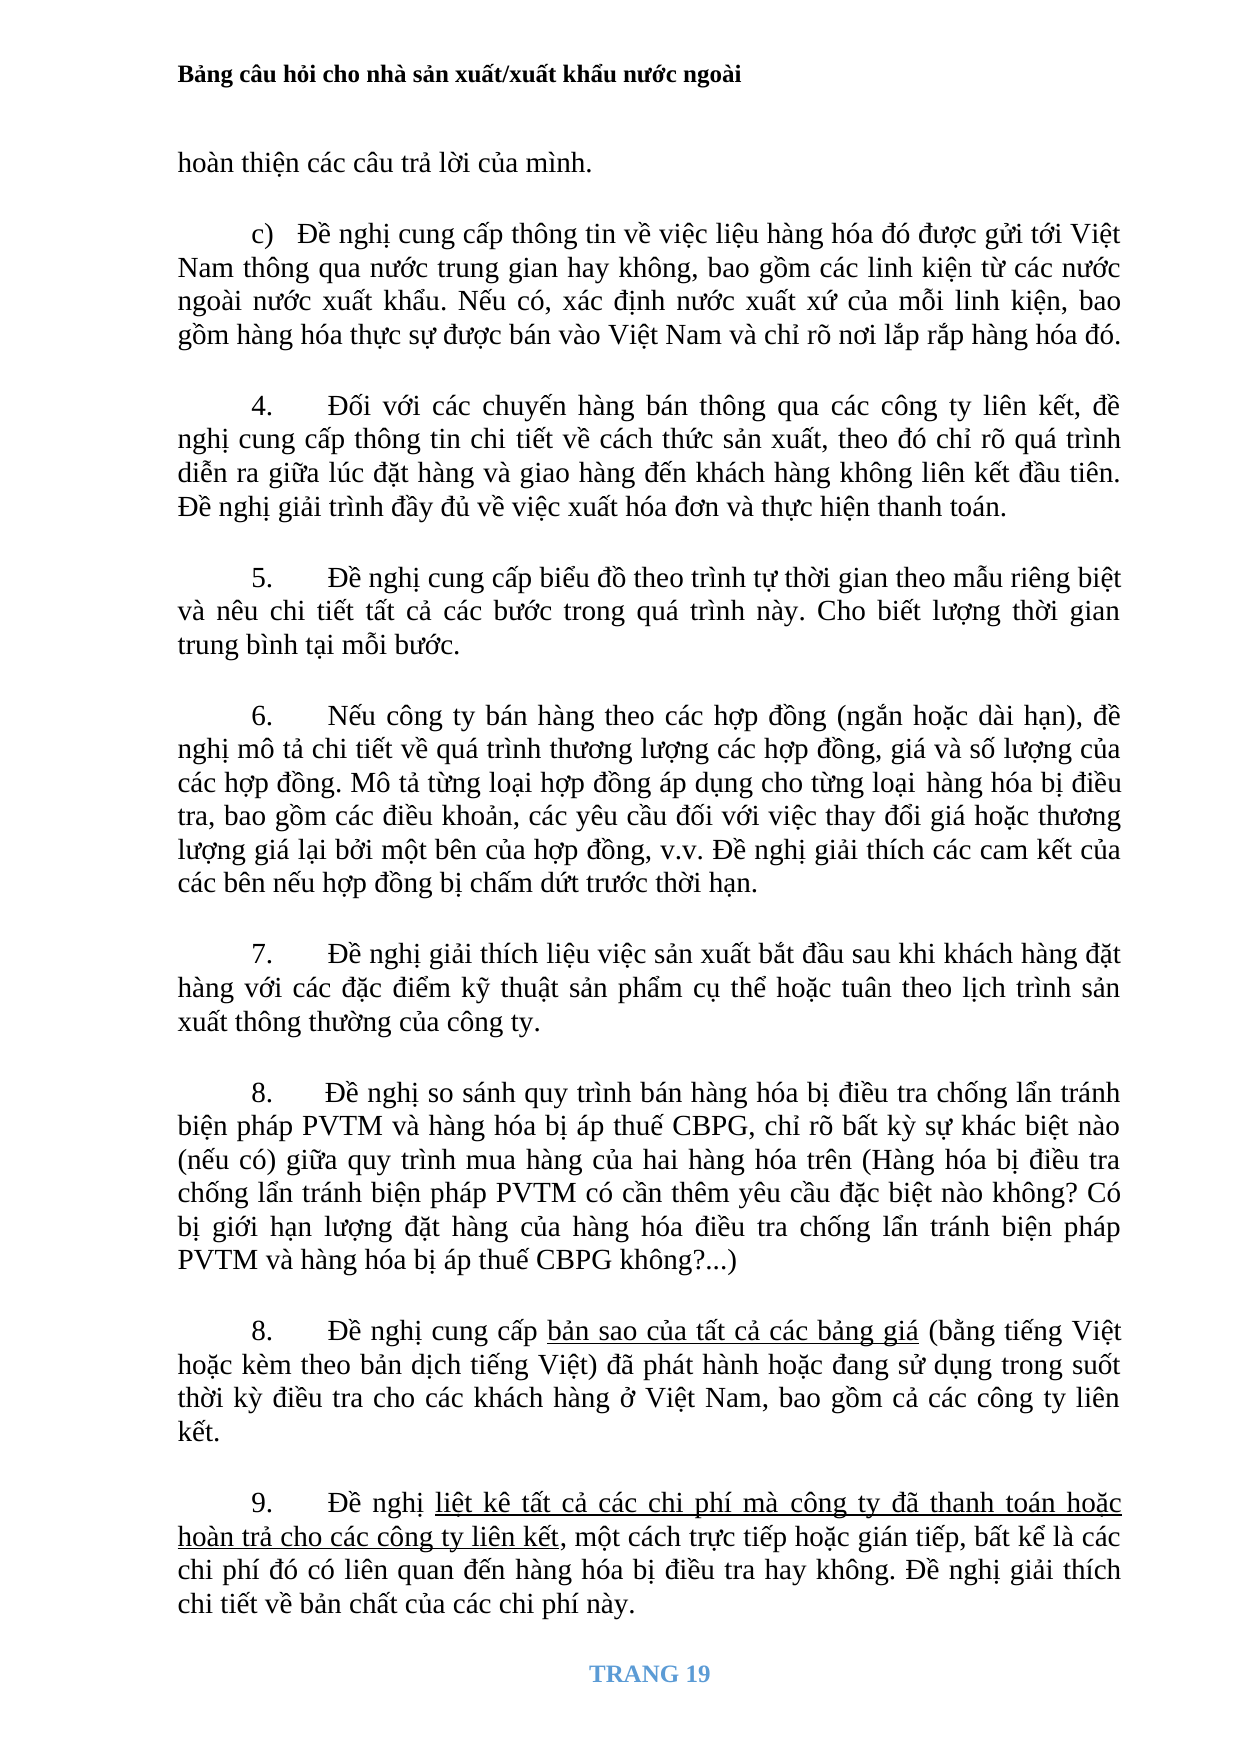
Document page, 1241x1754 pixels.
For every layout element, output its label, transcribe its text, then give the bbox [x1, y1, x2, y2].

text c) Đề nghị cung cấp thông tin về việc liệu hàng hóa đó được gửi tới Việt Nam thông qua nước trung gian hay không, bao gồm các linh kiện từ các nước ngoài nước xuất khẩu. Nếu có, xác định nước xuất xứ của mỗi linh kiện, bao gồm hàng hóa thực sự được bán vào Việt Nam và chỉ rõ nơi lắp rắp hàng hóa đó. [177, 216, 1122, 351]
text 9. Đề nghị liệt kê tất cả các chi phí mà công ty đã thanh toán hoặc hoàn trả cho các công ty liên kết, một cách trực tiếp hoặc gián tiếp, bất kể là các chi phí đó có liên quan đến hàng hóa bị điều tra hay không. Đề nghị giải thích chi tiết về bản chất của các chi phí này. [177, 1485, 1122, 1619]
text 6. Nếu công ty bán hàng theo các hợp đồng (ngắn hoặc dài hạn), đề nghị mô tả chi tiết về quá trình thương lượng các hợp đồng, giá và số lượng của các hợp đồng. Mô tả từng loại hợp đồng áp dụng cho từng loại hàng hóa bị điều tra, bao gồm các điều khoản, các yêu cầu đối với việc thay đổi giá hoặc thương lượng giá lại bởi một bên của hợp đồng, v.v. Đề nghị giải thích các cam kết của các bên nếu hợp đồng bị chấm dứt trước thời hạn. [177, 698, 1122, 899]
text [177, 145, 1122, 179]
text 4. Đối với các chuyến hàng bán thông qua các công ty liên kết, đề nghị cung cấp thông tin chi tiết về cách thức sản xuất, theo đó chỉ rõ quá trình diễn ra giữa lúc đặt hàng và giao hàng đến khách hàng không liên kết đầu tiên. Đề nghị giải trình đầy đủ về việc xuất hóa đơn và thực hiện thanh toán. [177, 388, 1122, 522]
text 8. Đề nghị cung cấp bản sao của tất cả các bảng giá (bằng tiếng Việt hoặc kèm theo bản dịch tiếng Việt) đã phát hành hoặc đang sử dụng trong suốt thời kỳ điều tra cho các khách hàng ở Việt Nam, bao gồm cả các công ty liên kết. [177, 1313, 1122, 1448]
text 5. Đề nghị cung cấp biểu đồ theo trình tự thời gian theo mẫu riêng biệt và nêu chi tiết tất cả các bước trong quá trình này. Cho biết lượng thời gian trung bình tại mỗi bước. [177, 560, 1122, 660]
text 7. Đề nghị giải thích liệu việc sản xuất bắt đầu sau khi khách hàng đặt hàng với các đặc điểm kỹ thuật sản phẩm cụ thể hoặc tuân theo lịch trình sản xuất thông thường của công ty. [177, 937, 1122, 1037]
text 8. Đề nghị so sánh quy trình bán hàng hóa bị điều tra chống lẩn tránh biện pháp PVTM và hàng hóa bị áp thuế CBPG, chỉ rõ bất kỳ sự khác biệt nào (nếu có) giữa quy trình mua hàng của hai hàng hóa trên (Hàng hóa bị điều tra chống lẩn tránh biện pháp PVTM có cần thêm yêu cầu đặc biệt nào không? Có bị giới hạn lượng đặt hàng của hàng hóa điều tra chống lẩn tránh biện pháp PVTM và hàng hóa bị áp thuế CBPG không?...) [177, 1075, 1122, 1276]
